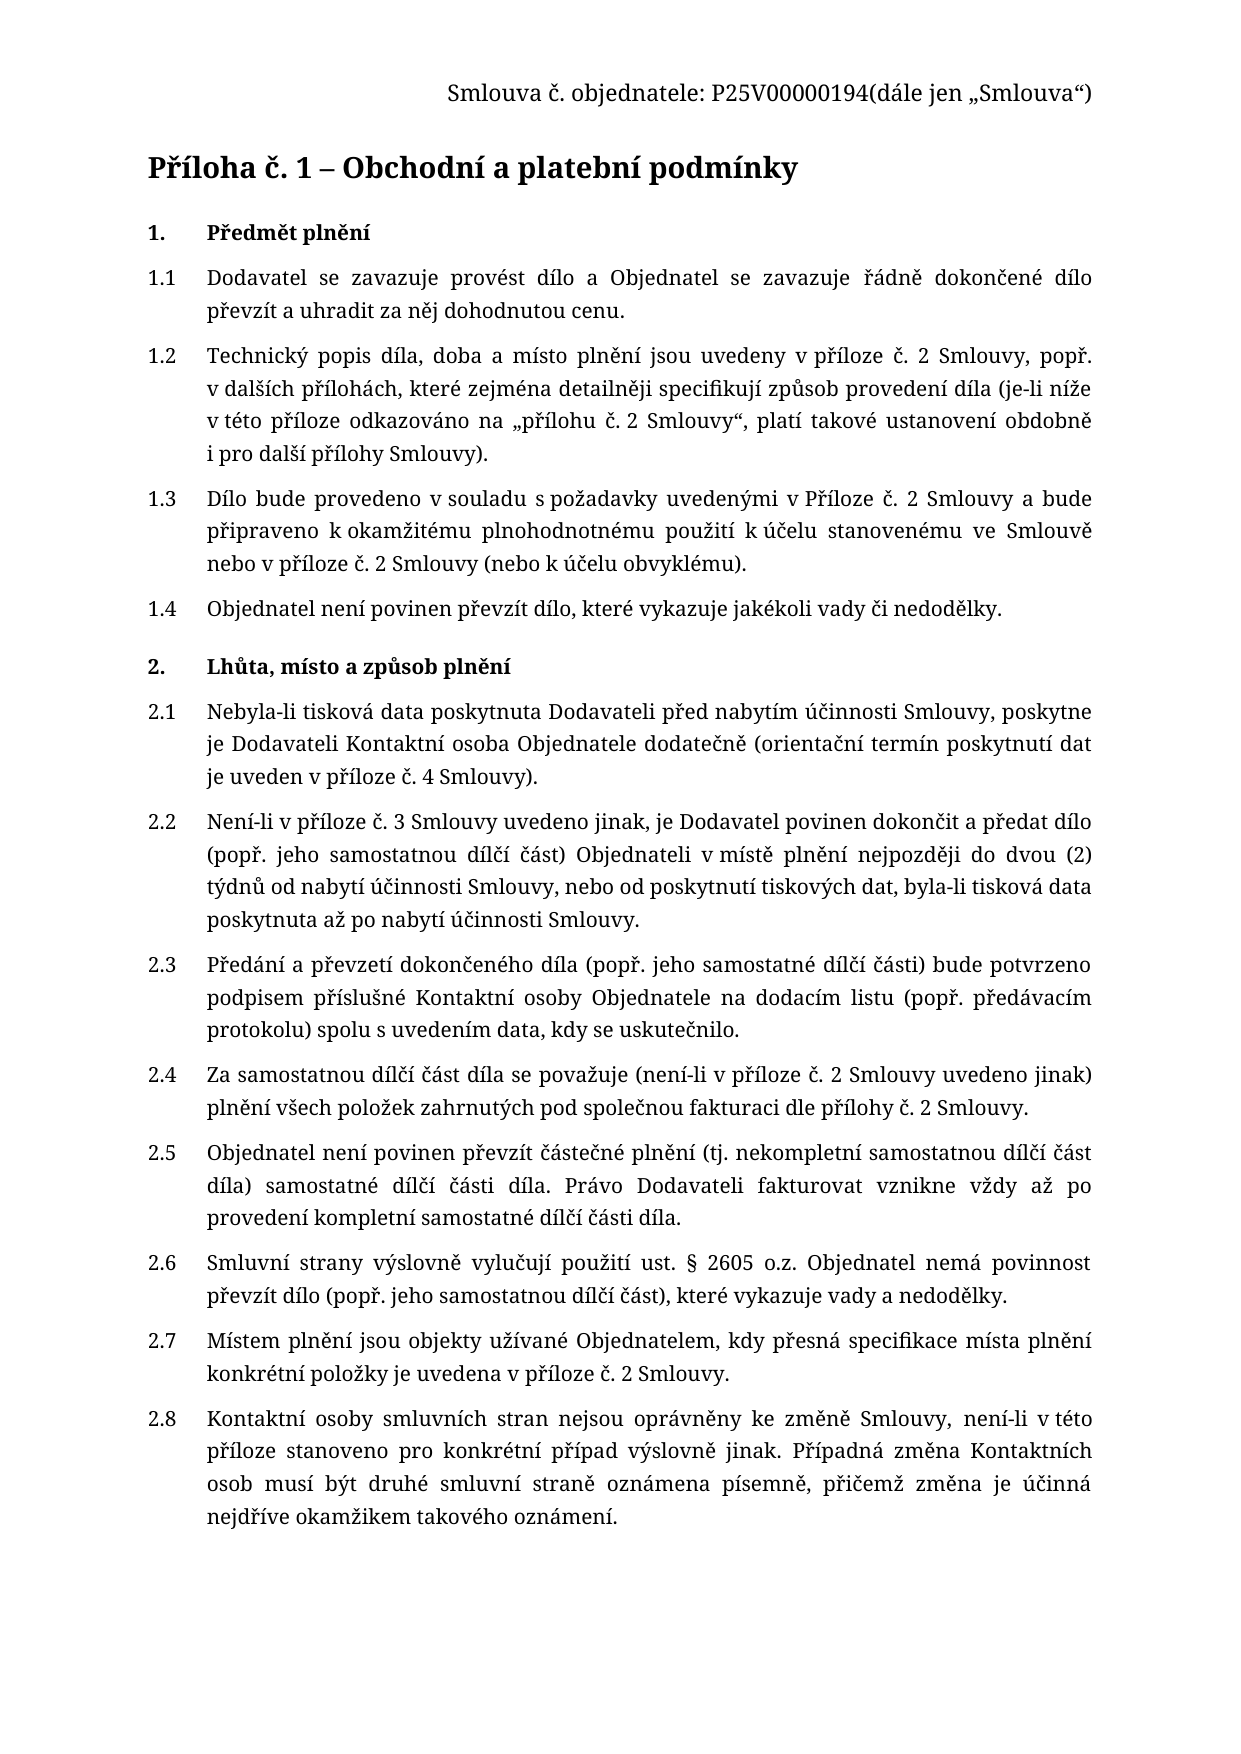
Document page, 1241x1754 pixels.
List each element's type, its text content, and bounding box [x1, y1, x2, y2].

list Není-li v příloze č. 3 Smlouvy uvedeno jinak, je Dodavatel povinen dokončit a předat dílo (popř. jeho samostatnou dílčí část) Objednateli v místě plnění nejpozději do dvou (2) týdnů od nabytí účinnosti Smlouvy, nebo od poskytnutí tiskových dat, byla-li tisková data poskytnuta až po nabytí účinnosti Smlouvy. [148, 807, 1093, 933]
list Smluvní strany výslovně vylučují použití ust. § 2605 o.z. Objednatel nemá povinnost převzít dílo (popř. jeho samostatnou dílčí část), které vykazuje vady a nedodělky. [148, 1248, 1093, 1309]
list Předání a převzetí dokončeného díla (popř. jeho samostatné dílčí části) bude potvrzeno podpisem příslušné Kontaktní osoby Objednatele na dodacím listu (popř. předávacím protokolu) spolu s uvedením data, kdy se uskutečnilo. [148, 950, 1093, 1044]
list Kontaktní osoby smluvních stran nejsou oprávněny ke změně Smlouvy, není-li v této příloze stanoveno pro konkrétní případ výslovně jinak. Případná změna Kontaktních osob musí být druhé smluvní straně oznámena písemně, přičemž změna je účinná nejdříve okamžikem takového oznámení. [148, 1404, 1093, 1530]
list Technický popis díla, doba a místo plnění jsou uvedeny v příloze č. 2 Smlouvy, popř. v dalších přílohách, které zejména detailněji specifikují způsob provedení díla (je-li níže v této příloze odkazováno na „přílohu č. 2 Smlouvy“, platí takové ustanovení obdobně i pro další přílohy Smlouvy). [148, 341, 1093, 467]
list Dílo bude provedeno v souladu s požadavky uvedenými v Příloze č. 2 Smlouvy a bude připraveno k okamžitému plnohodnotnému použití k účelu stanovenému ve Smlouvě nebo v příloze č. 2 Smlouvy (nebo k účelu obvyklému). [148, 484, 1093, 578]
list Objednatel není povinen převzít částečné plnění (tj. nekompletní samostatnou dílčí část díla) samostatné dílčí části díla. Právo Dodavateli fakturovat vznikne vždy až po provedení kompletní samostatné dílčí části díla. [148, 1138, 1093, 1232]
list Objednatel není povinen převzít dílo, které vykazuje jakékoli vady či nedodělky. [148, 594, 1093, 623]
list Místem plnění jsou objekty užívané Objednatelem, kdy přesná specifikace místa plnění konkrétní položky je uvedena v příloze č. 2 Smlouvy. [148, 1326, 1093, 1387]
text Příloha č. 1 – Obchodní a platební podmínky [148, 148, 1093, 187]
list Předmět plnění [148, 218, 1093, 247]
list Nebyla-li tisková data poskytnuta Dodavateli před nabytím účinnosti Smlouvy, poskytne je Dodavateli Kontaktní osoba Objednatele dodatečně (orientační termín poskytnutí dat je uveden v příloze č. 4 Smlouvy). [148, 697, 1093, 791]
list Lhůta, místo a způsob plnění [148, 652, 1093, 680]
list Dodavatel se zavazuje provést dílo a Objednatel se zavazuje řádně dokončené dílo převzít a uhradit za něj dohodnutou cenu. [148, 263, 1093, 324]
list Za samostatnou dílčí část díla se považuje (není-li v příloze č. 2 Smlouvy uvedeno jinak) plnění všech položek zahrnutých pod společnou fakturaci dle přílohy č. 2 Smlouvy. [148, 1061, 1093, 1122]
